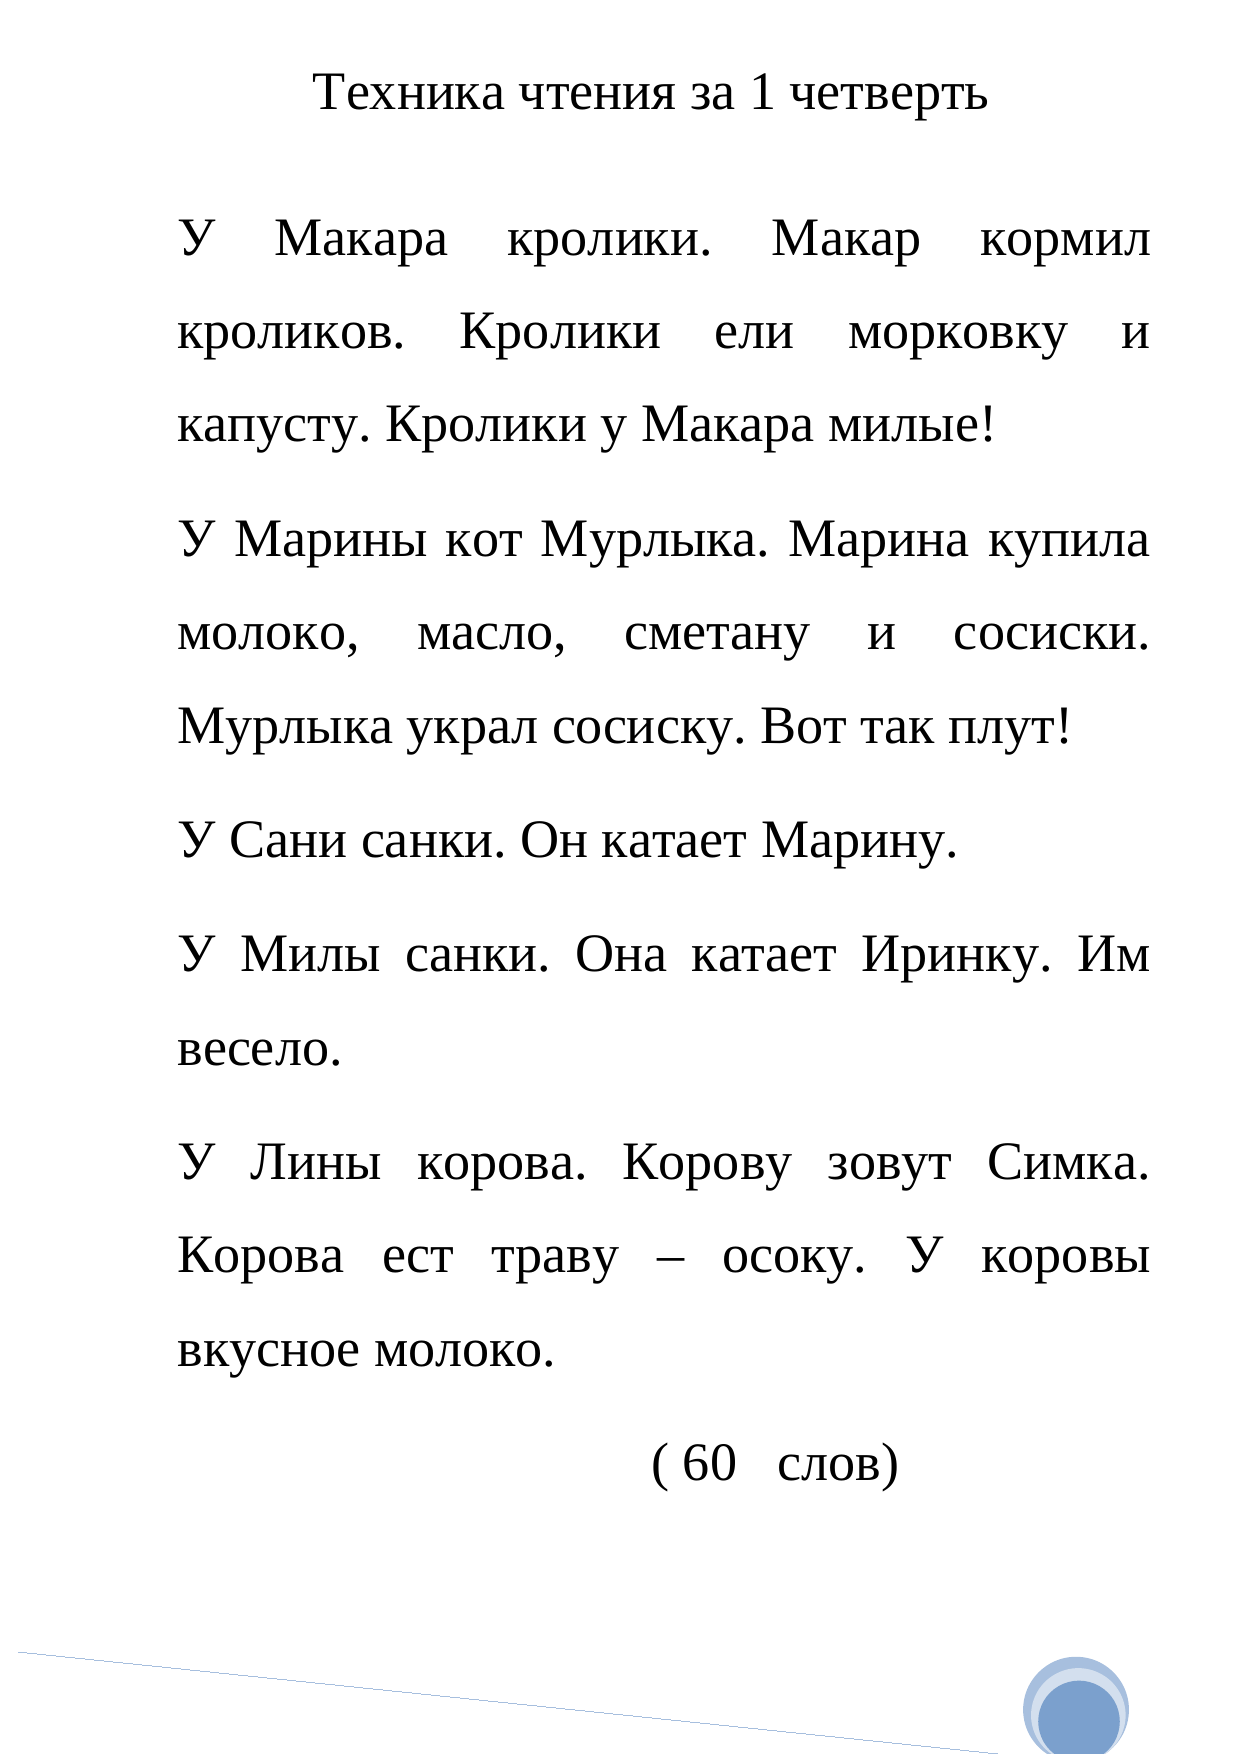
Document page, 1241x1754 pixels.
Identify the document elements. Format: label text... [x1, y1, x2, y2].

text Техника чтения за 1 четверть [177, 59, 1152, 121]
text У Сани санки. Он катает Марину. [177, 807, 1152, 869]
text У Марины кот Мурлыка. Марина купила молоко, масло, сметану и сосиски. Мурлыка украл сосиску. Вот так плут! [177, 506, 1152, 755]
text У Лины корова. Корову зовут Симка. Корова ест траву – осоку. У коровы вкусное молоко. [177, 1129, 1152, 1378]
text ( 60 слов) [177, 1430, 1152, 1492]
text У Макара кролики. Макар кормил кроликов. Кролики ели морковку и капусту. Кролики у Макара милые! [177, 204, 1152, 454]
text У Милы санки. Она катает Иринку. Им весело. [177, 921, 1152, 1077]
